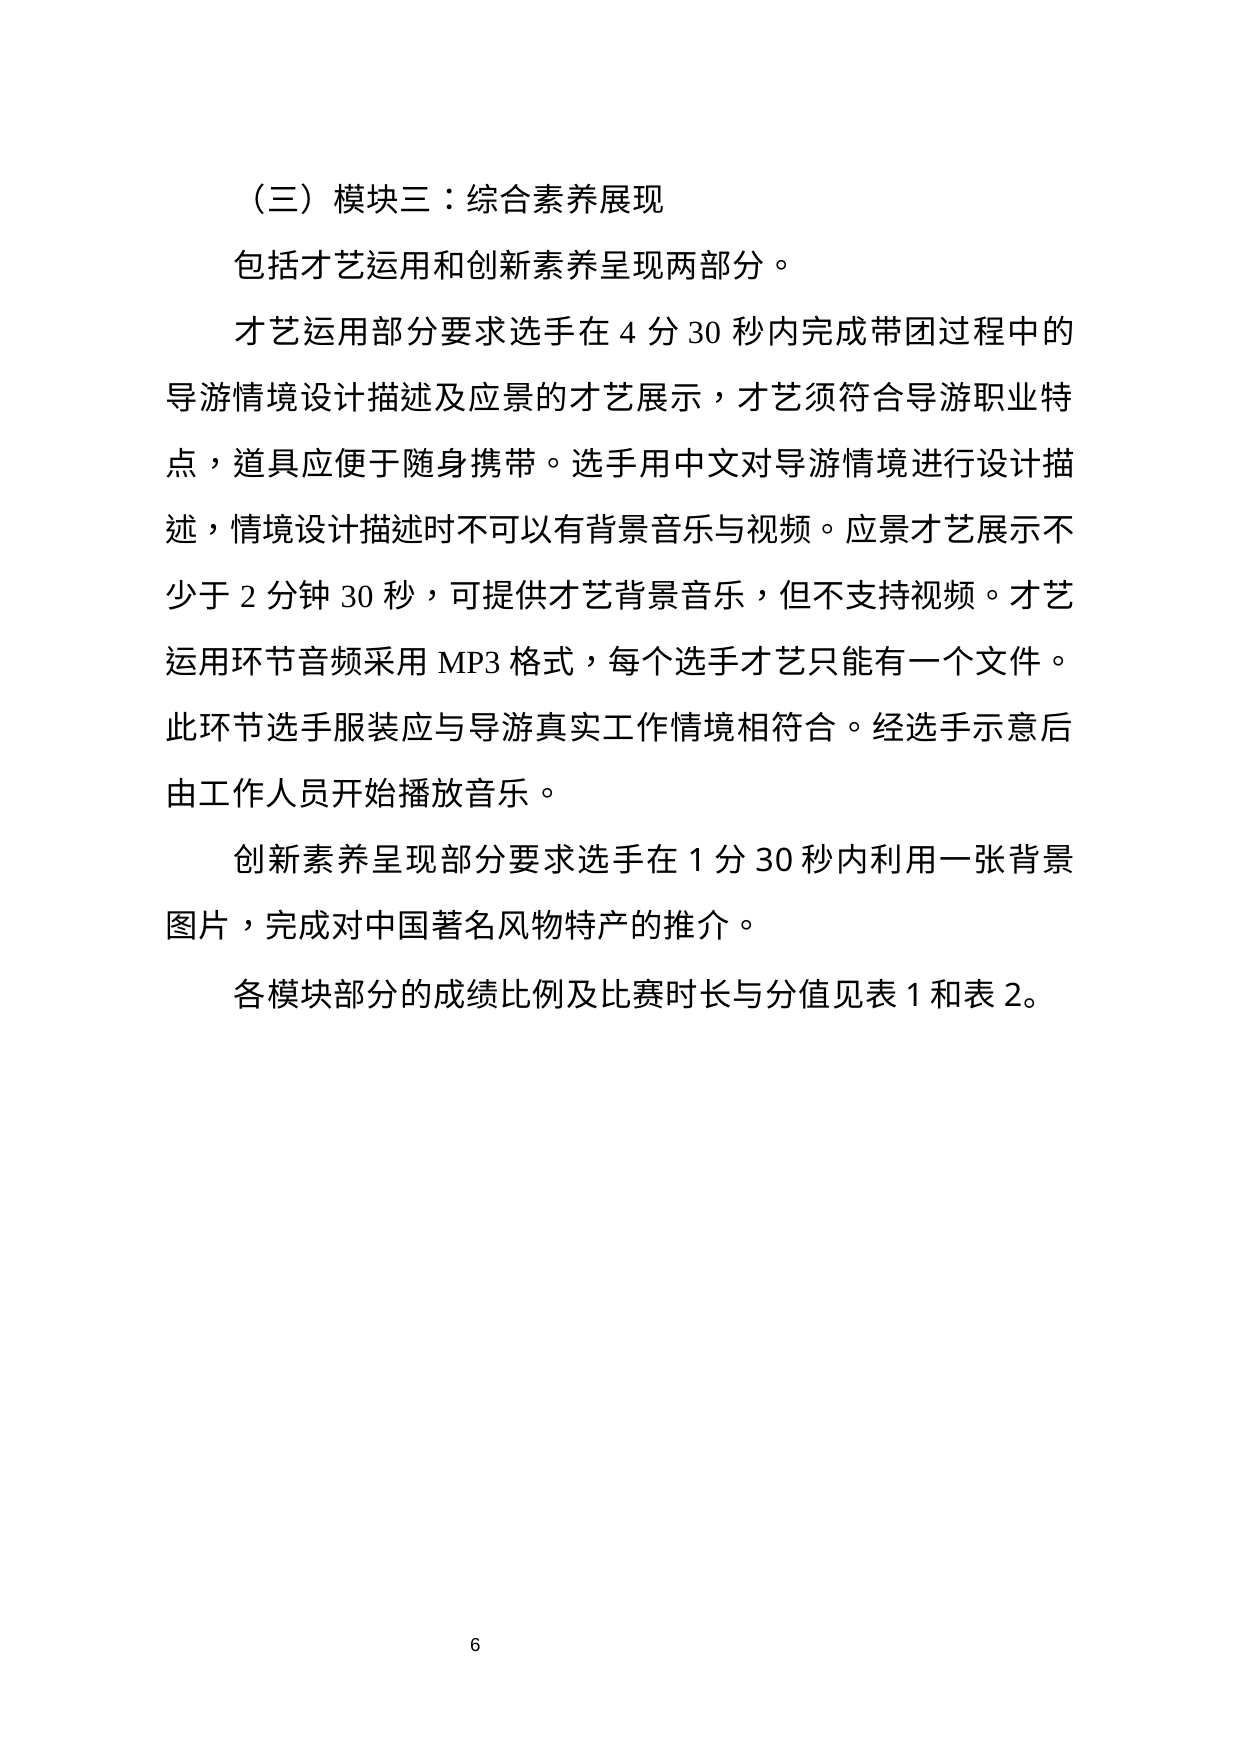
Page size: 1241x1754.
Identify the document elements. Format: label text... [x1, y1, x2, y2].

text 才艺运用部分要求选手在4 分30 秒内完成带团过程中的导游情境设计描述及应景的才艺展示，才艺须符合导游职业特点，道具应便于随身携带。选手用中文对导游情境进行设计描述，情境设计描述时不可以有背景音乐与视频。应景才艺展示不少于 2 分钟 30 秒，可提供才艺背景音乐，但不支持视频。才艺运用环节音频采用 MP3 格式，每个选手才艺只能有一个文件。此环节选手服装应与导游真实工作情境相符合。经选手示意后由工作人员开始播放音乐。 [165, 309, 1075, 814]
text （三）模块三：综合素养展现 [165, 177, 1075, 221]
text 包括才艺运用和创新素养呈现两部分。 [165, 243, 1075, 287]
text 各模块部分的成绩比例及比赛时长与分值见表1和表2。 [165, 968, 1075, 1015]
text 创新素养呈现部分要求选手在1分30秒内利用一张背景图片，完成对中国著名风物特产的推介。 [165, 837, 1075, 946]
